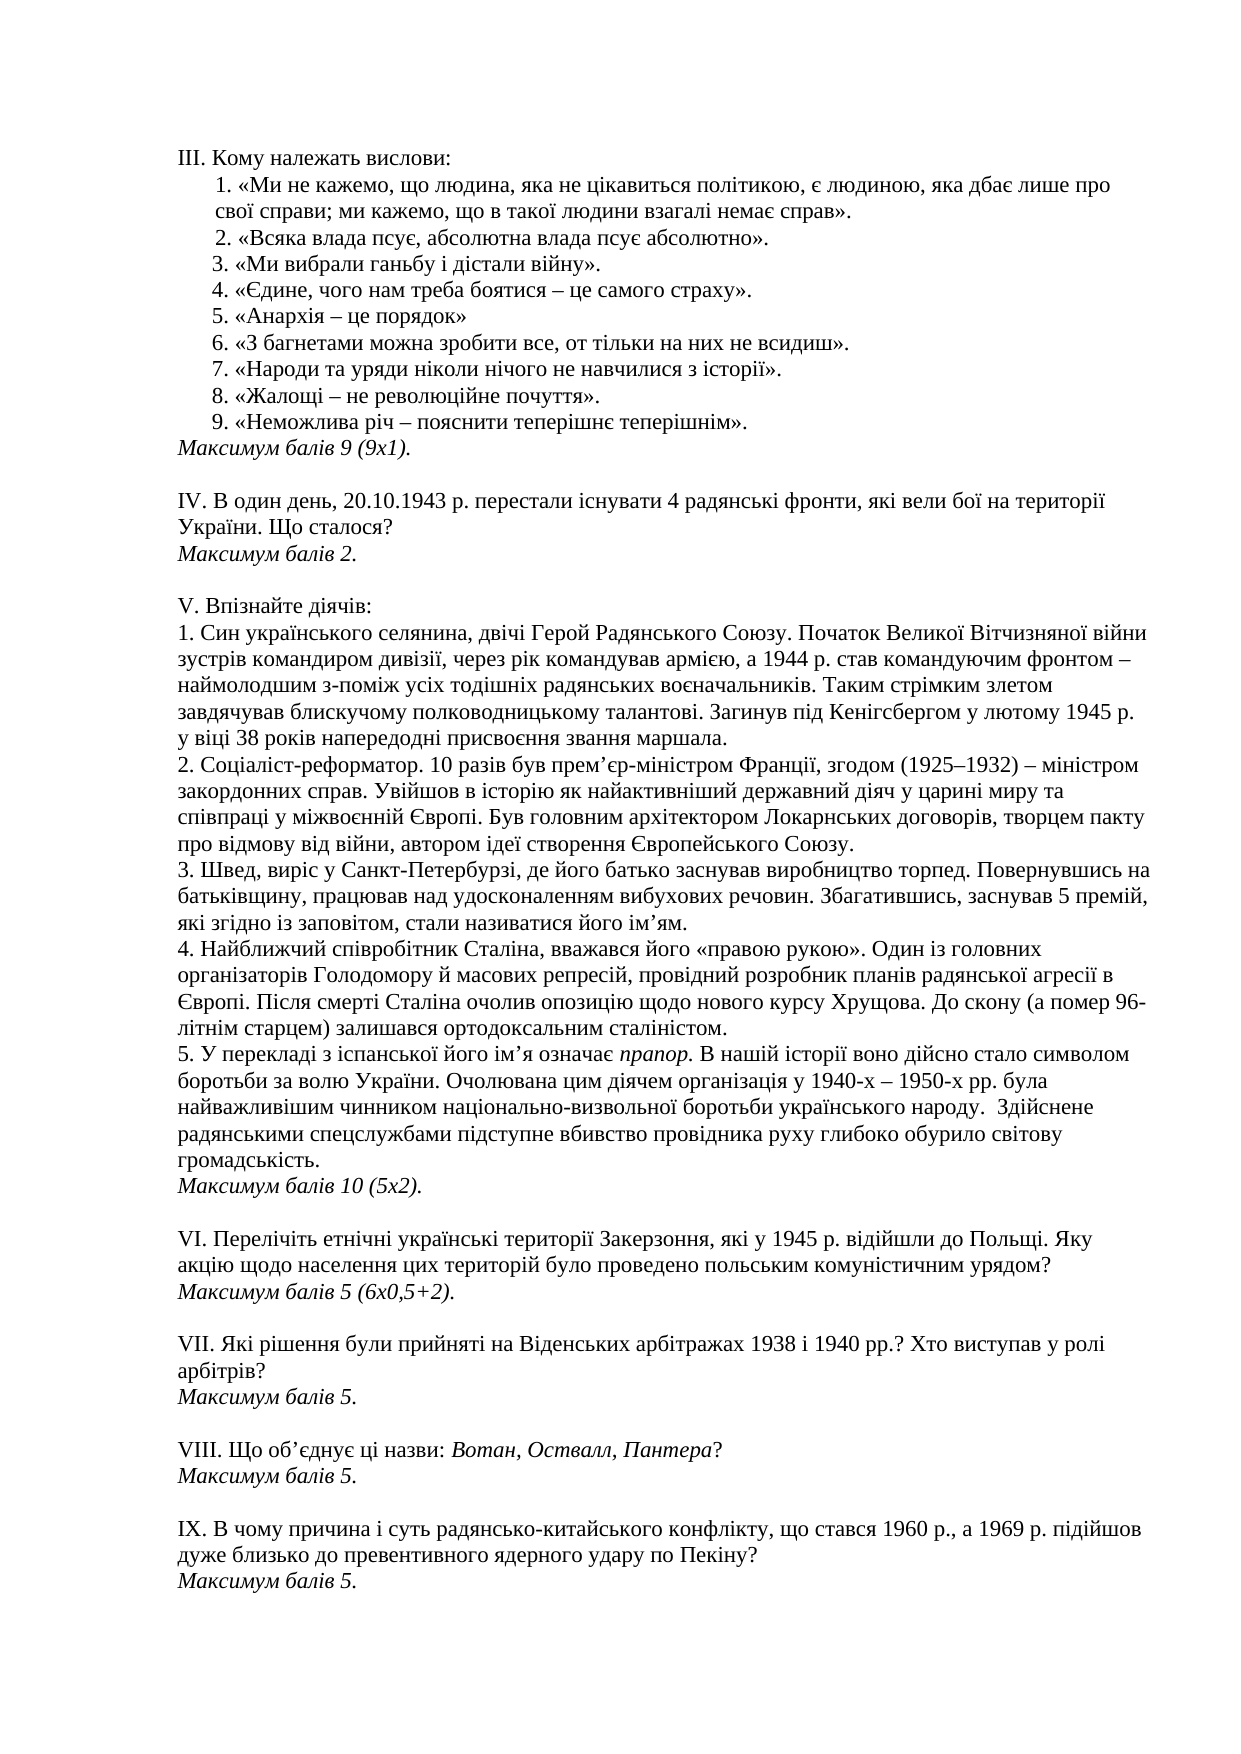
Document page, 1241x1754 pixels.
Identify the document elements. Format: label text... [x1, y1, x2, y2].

text 1. Син українського селянина, двічі Герой Радянського Союзу. Початок Великої Вітчизняної війни зустрів командиром дивізії, через рік командував армією, а 1944 р. став командуючим фронтом – наймолодшим з-поміж усіх тодішніх радянських воєначальників. Таким стрімким злетом завдячував блискучому полководницькому талантові. Загинув під Кенігсбергом у лютому 1945 р. у віці 38 років напередодні присвоєння звання маршала. [177, 619, 1152, 751]
text Максимум балів 5. [177, 1383, 1152, 1409]
text V. Впізнайте діячів: [177, 592, 1152, 619]
text 5. «Анархія – це порядок» [177, 303, 1152, 329]
text ІІІ. Кому належать вислови: [177, 144, 1152, 171]
text 4. Найближчий співробітник Сталіна, вважався його «правою рукою». Один із головних організаторів Голодомору й масових репресій, провідний розробник планів радянської агресії в Європі. Після смерті Сталіна очолив опозицію щодо нового курсу Хрущова. До скону (а помер 96-літнім старцем) залишався ортодоксальним сталіністом. [177, 935, 1152, 1041]
text 5. У перекладі з іспанської його ім’я означає прапор. В нашій історії воно дійсно стало символом боротьби за волю України. Очолювана цим діячем організація у 1940-х – 1950-х рр. була найважливішим чинником національно-визвольної боротьби українського народу. Здійснене радянськими спецслужбами підступне вбивство провідника руху глибоко обурило світову громадськість. [177, 1041, 1152, 1172]
text 2. Соціаліст-реформатор. 10 разів був прем’єр-міністром Франції, згодом (1925–1932) – міністром закордонних справ. Увійшов в історію як найактивніший державний діяч у царині миру та співпраці у міжвоєнній Європі. Був головним архітектором Локарнських договорів, творцем пакту про відмову від війни, автором ідеї створення Європейського Союзу. [177, 751, 1152, 856]
text Максимум балів 2. [177, 540, 1152, 566]
text Максимум балів 5. [177, 1568, 1152, 1594]
text 6. «З багнетами можна зробити все, от тільки на них не всидиш». [177, 329, 1152, 355]
text 9. «Неможлива річ – пояснити теперішнє теперішнім». [177, 408, 1152, 434]
text VII. Які рішення були прийняті на Віденських арбітражах 1938 і 1940 рр.? Хто виступав у ролі арбітрів? [177, 1330, 1152, 1383]
text 1. «Ми не кажемо, що людина, яка не цікавиться політикою, є людиною, яка дбає лише про свої справи; ми кажемо, що в такої людини взагалі немає справ». [215, 171, 1152, 223]
text 2. «Всяка влада псує, абсолютна влада псує абсолютно». [215, 223, 1152, 250]
text VI. Перелічіть етнічні українські території Закерзоння, які у 1945 р. відійшли до Польщі. Яку акцію щодо населення цих територій було проведено польським комуністичним урядом? [177, 1225, 1152, 1278]
text Максимум балів 5. [177, 1462, 1152, 1488]
text 8. «Жалощі – не революційне почуття». [177, 382, 1152, 408]
text IV. В один день, 20.10.1943 р. перестали існувати 4 радянські фронти, які вели бої на території України. Що сталося? [177, 487, 1152, 540]
text Максимум балів 10 (5х2). [177, 1172, 1152, 1199]
text 4. «Єдине, чого нам треба боятися – це самого страху». [177, 276, 1152, 303]
text 7. «Народи та уряди ніколи нічого не навчилися з історії». [177, 355, 1152, 382]
text 3. Швед, виріс у Санкт-Петербурзі, де його батько заснував виробництво торпед. Повернувшись на батьківщину, працював над удосконаленням вибухових речовин. Збагатившись, заснував 5 премій, які згідно із заповітом, стали називатися його ім’ям. [177, 856, 1152, 935]
text Максимум балів 9 (9х1). [177, 434, 1152, 461]
text ІХ. В чому причина і суть радянсько-китайського конфлікту, що стався 1960 р., а 1969 р. підійшов дуже близько до превентивного ядерного удару по Пекіну? [177, 1515, 1152, 1568]
text Максимум балів 5 (6х0,5+2). [177, 1278, 1152, 1304]
text VIII. Що об’єднує ці назви: Вотан, Оствалл, Пантера? [177, 1436, 1152, 1462]
text 3. «Ми вибрали ганьбу і дістали війну». [177, 250, 1152, 276]
